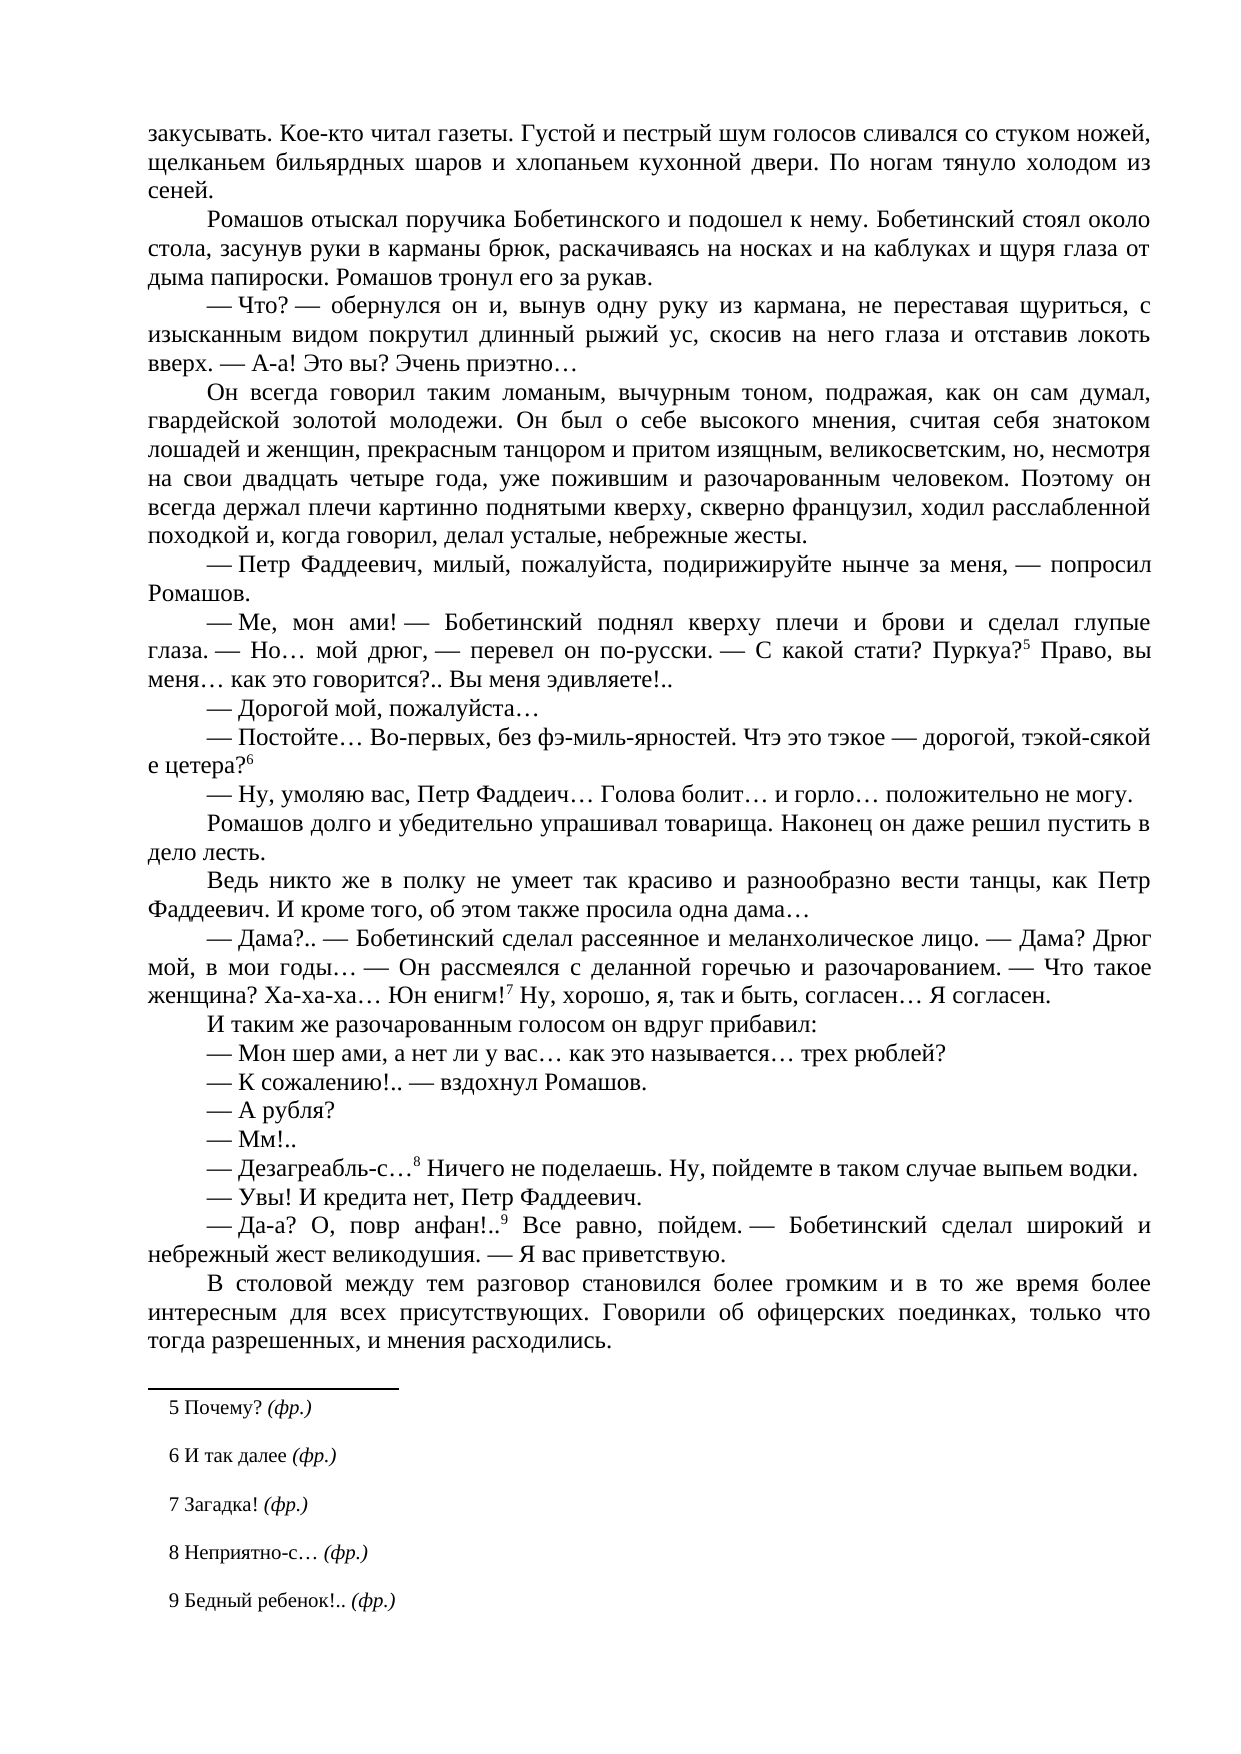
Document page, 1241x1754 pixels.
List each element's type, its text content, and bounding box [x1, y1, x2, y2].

text — А рубля? [148, 1096, 1152, 1124]
text — Увы! И кредита нет, Петр Фаддеевич. [148, 1182, 1152, 1211]
text — Мм!.. [148, 1124, 1152, 1153]
text — Что? — обернулся он и, вынув одну руку из кармана, не переставая щуриться, с изысканным видом покрутил длинный рыжий ус, скосив на него глаза и отставив локоть вверх. — А-а! Это вы? Эчень приэтно… [148, 291, 1152, 377]
text — Дезагреабль-с… Ничего не поделаешь. Ну, пойдемте в таком случае выпьем водки. [148, 1153, 1152, 1182]
text — Петр Фаддеевич, милый, пожалуйста, подирижируйте нынче за меня, — попросил Ромашов. [148, 549, 1152, 607]
text — Ме, мон ами! — Бобетинский поднял кверху плечи и брови и сделал глупые глаза. — Но… мой дрюг, — перевел он по-русски. — С какой стати? Пуркуа? Право, вы меня… как это говорится?.. Вы меня эдивляете!.. [148, 607, 1152, 693]
text И таким же разочарованным голосом он вдруг прибавил: [148, 1009, 1152, 1038]
text — Ну, умоляю вас, Петр Фаддеич… Голова болит… и горло… положительно не могу. [148, 779, 1152, 808]
text — К сожалению!.. — вздохнул Ромашов. [148, 1067, 1152, 1096]
text — Мон шер ами, а нет ли у вас… как это называется… трех рюблей? [148, 1038, 1152, 1067]
text — Дама?.. — Бобетинский сделал рассеянное и меланхолическое лицо. — Дама? Дрюг мой, в мои годы… — Он рассмеялся с деланной горечью и разочарованием. — Что такое женщина? Ха-ха-ха… Юн енигм! Ну, хорошо, я, так и быть, согласен… Я согласен. [148, 923, 1152, 1009]
text В столовой между тем разговор становился более громким и в то же время более интересным для всех присутствующих. Говорили об офицерских поединках, только что тогда разрешенных, и мнения расходились. [148, 1268, 1152, 1354]
text — Да-а? О, повр анфан!.. Все равно, пойдем. — Бобетинский сделал широкий и небрежный жест великодушия. — Я вас приветствую. [148, 1211, 1152, 1268]
text — Дорогой мой, пожалуйста… [148, 693, 1152, 722]
text Он всегда говорил таким ломаным, вычурным тоном, подражая, как он сам думал, гвардейской золотой молодежи. Он был о себе высокого мнения, считая себя знатоком лошадей и женщин, прекрасным танцором и притом изящным, великосветским, но, несмотря на свои двадцать четыре года, уже пожившим и разочарованным человеком. Поэтому он всегда держал плечи картинно поднятыми кверху, скверно французил, ходил расслабленной походкой и, когда говорил, делал усталые, небрежные жесты. [148, 377, 1152, 549]
text Ромашов отыскал поручика Бобетинского и подошел к нему. Бобетинский стоял около стола, засунув руки в карманы брюк, раскачиваясь на носках и на каблуках и щуря глаза от дыма папироски. Ромашов тронул его за рукав. [148, 204, 1152, 291]
text Ромашов долго и убедительно упрашивал товарища. Наконец он даже решил пустить в дело лесть. [148, 808, 1152, 866]
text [148, 118, 1152, 204]
text — Постойте… Во-первых, без фэ-миль-ярностей. Чтэ это тэкое — дорогой, тэкой-сякой е цетера? [148, 722, 1152, 779]
text Ведь никто же в полку не умеет так красиво и разнообразно вести танцы, как Петр Фаддеевич. И кроме того, об этом также просила одна дама… [148, 866, 1152, 923]
